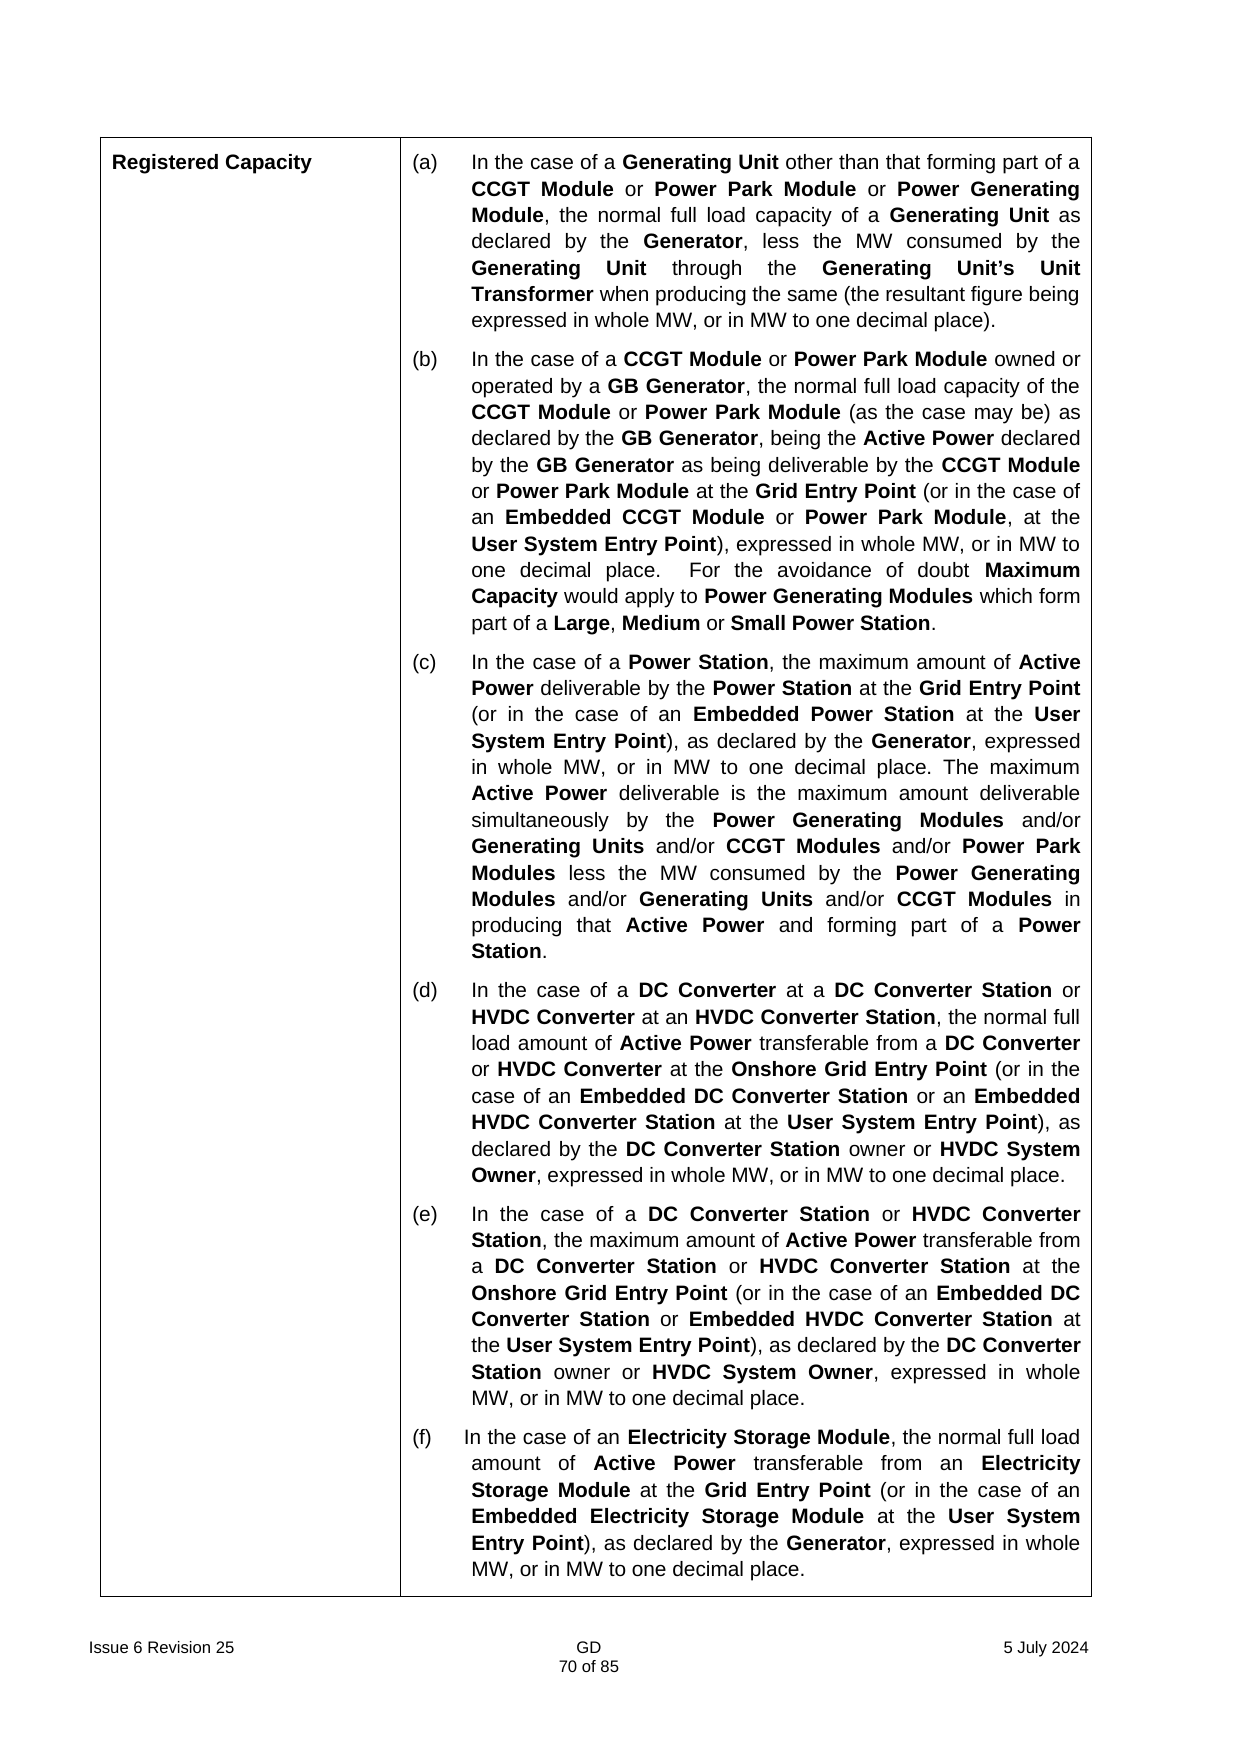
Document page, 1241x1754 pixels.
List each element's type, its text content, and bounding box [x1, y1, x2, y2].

table_cell Registered Capacity [101, 138, 400, 1596]
table_cell (a) In the case of a Generating Unit other than that forming part of a CCGT Module or Power Park Module or Power Generating Module, the normal full load capacity of a Generating Unit as declared by the Generator, less the MW consumed by the Generating Unit through the Generating Unit’s Unit Transformer when producing the same (the resultant figure being expressed in whole MW, or in MW to one decimal place). (b) In the case of a CCGT Module or Power Park Module owned or operated by a GB Generator, the normal full load capacity of the CCGT Module or Power Park Module (as the case may be) as declared by the GB Generator, being the Active Power declared by the GB Generator as being deliverable by the CCGT Module or Power Park Module at the Grid Entry Point (or in the case of an Embedded CCGT Module or Power Park Module, at the User System Entry Point), expressed in whole MW, or in MW to one decimal place. For the avoidance of doubt Maximum Capacity would apply to Power Generating Modules which form part of a Large, Medium or Small Power Station. (c) In the case of a Power Station, the maximum amount of Active Power deliverable by the Power Station at the Grid Entry Point (or in the case of an Embedded Power Station at the User System Entry Point), as declared by the Generator, expressed in whole MW, or in MW to one decimal place. The maximum Active Power deliverable is the maximum amount deliverable simultaneously by the Power Generating Modules and/or Generating Units and/or CCGT Modules and/or Power Park Modules less the MW consumed by the Power Generating Modules and/or Generating Units and/or CCGT Modules in producing that Active Power and forming part of a Power Station. (d) In the case of a DC Converter at a DC Converter Station or HVDC Converter at an HVDC Converter Station, the normal full load amount of Active Power transferable from a DC Converter or HVDC Converter at the Onshore Grid Entry Point (or in the case of an Embedded DC Converter Station or an Embedded HVDC Converter Station at the User System Entry Point), as declared by the DC Converter Station owner or HVDC System Owner, expressed in whole MW, or in MW to one decimal place. (e) In the case of a DC Converter Station or HVDC Converter Station, the maximum amount of Active Power transferable from a DC Converter Station or HVDC Converter Station at the Onshore Grid Entry Point (or in the case of an Embedded DC Converter Station or Embedded HVDC Converter Station at the User System Entry Point), as declared by the DC Converter Station owner or HVDC System Owner, expressed in whole MW, or in MW to one decimal place. (f) In the case of an Electricity Storage Module, the normal full load amount of Active Power transferable from an Electricity Storage Module at the Grid Entry Point (or in the case of an Embedded Electricity Storage Module at the User System Entry Point), as declared by the Generator, expressed in whole MW, or in MW to one decimal place. [401, 138, 1091, 1596]
